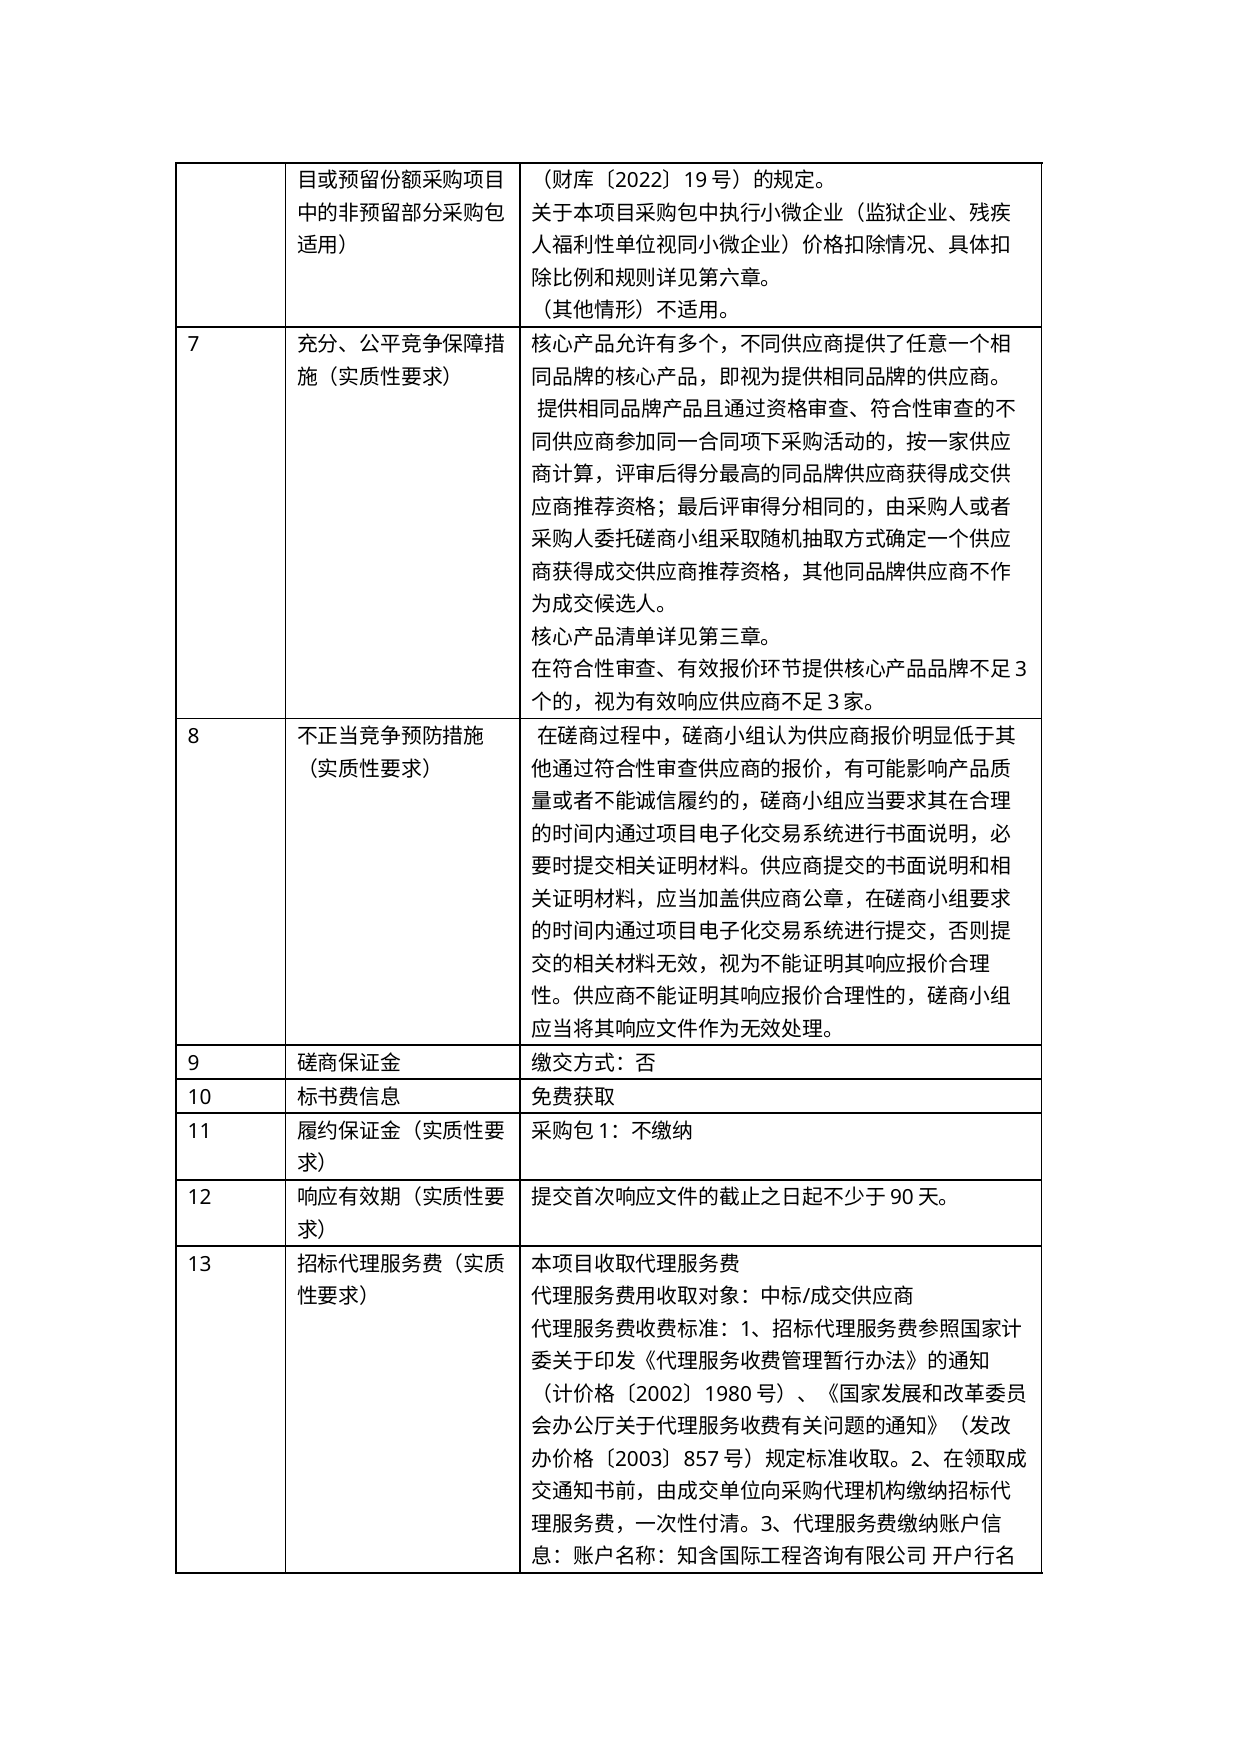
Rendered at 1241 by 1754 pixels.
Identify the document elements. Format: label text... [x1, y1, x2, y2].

table_cell 提交首次响应文件的截止之日起不少于90天。 [521, 1181, 1041, 1245]
table_cell 6 [177, 164, 285, 326]
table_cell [521, 164, 1041, 326]
table_cell 7 [177, 328, 285, 718]
table_cell 8 [177, 719, 285, 1044]
table_cell 响应有效期（实质性要求） [286, 1181, 519, 1245]
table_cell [286, 164, 519, 326]
table_cell 履约保证金（实质性要求） [286, 1114, 519, 1179]
table_cell 13 [177, 1247, 285, 1572]
table_cell 免费获取 [521, 1080, 1041, 1112]
table_cell 不正当竞争预防措施（实质性要求） [286, 719, 519, 1044]
table_cell 缴交方式：否 [521, 1046, 1041, 1078]
table_cell 12 [177, 1181, 285, 1245]
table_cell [521, 1247, 1041, 1572]
table_cell 9 [177, 1046, 285, 1078]
table_cell 招标代理服务费（实质性要求） [286, 1247, 519, 1572]
table_cell 10 [177, 1080, 285, 1112]
table_cell 磋商保证金 [286, 1046, 519, 1078]
table_cell 充分、公平竞争保障措施（实质性要求） [286, 328, 519, 718]
table_cell 核心产品允许有多个，不同供应商提供了任意一个相同品牌的核心产品，即视为提供相同品牌的供应商。 提供相同品牌产品且通过资格审查、符合性审查的不同供应商参加同一合同项下采购活动的，按一家供应商计算，评审后得分最高的同品牌供应商获得成交供应商推荐资格；最后评审得分相同的，由采购人或者采购人委托磋商小组采取随机抽取方式确定一个供应商获得成交供应商推荐资格，其他同品牌供应商不作为成交候选人。 核心产品清单详见第三章。 在符合性审查、有效报价环节提供核心产品品牌不足3个的，视为有效响应供应商不足3家。 [521, 328, 1041, 718]
table_cell 标书费信息 [286, 1080, 519, 1112]
table_cell 采购包1：不缴纳 [521, 1114, 1041, 1179]
table_cell 在磋商过程中，磋商小组认为供应商报价明显低于其他通过符合性审查供应商的报价，有可能影响产品质量或者不能诚信履约的，磋商小组应当要求其在合理的时间内通过项目电子化交易系统进行书面说明，必要时提交相关证明材料。供应商提交的书面说明和相关证明材料，应当加盖供应商公章，在磋商小组要求的时间内通过项目电子化交易系统进行提交，否则提交的相关材料无效，视为不能证明其响应报价合理性。供应商不能证明其响应报价合理性的，磋商小组应当将其响应文件作为无效处理。 [521, 719, 1041, 1044]
table_cell 11 [177, 1114, 285, 1179]
